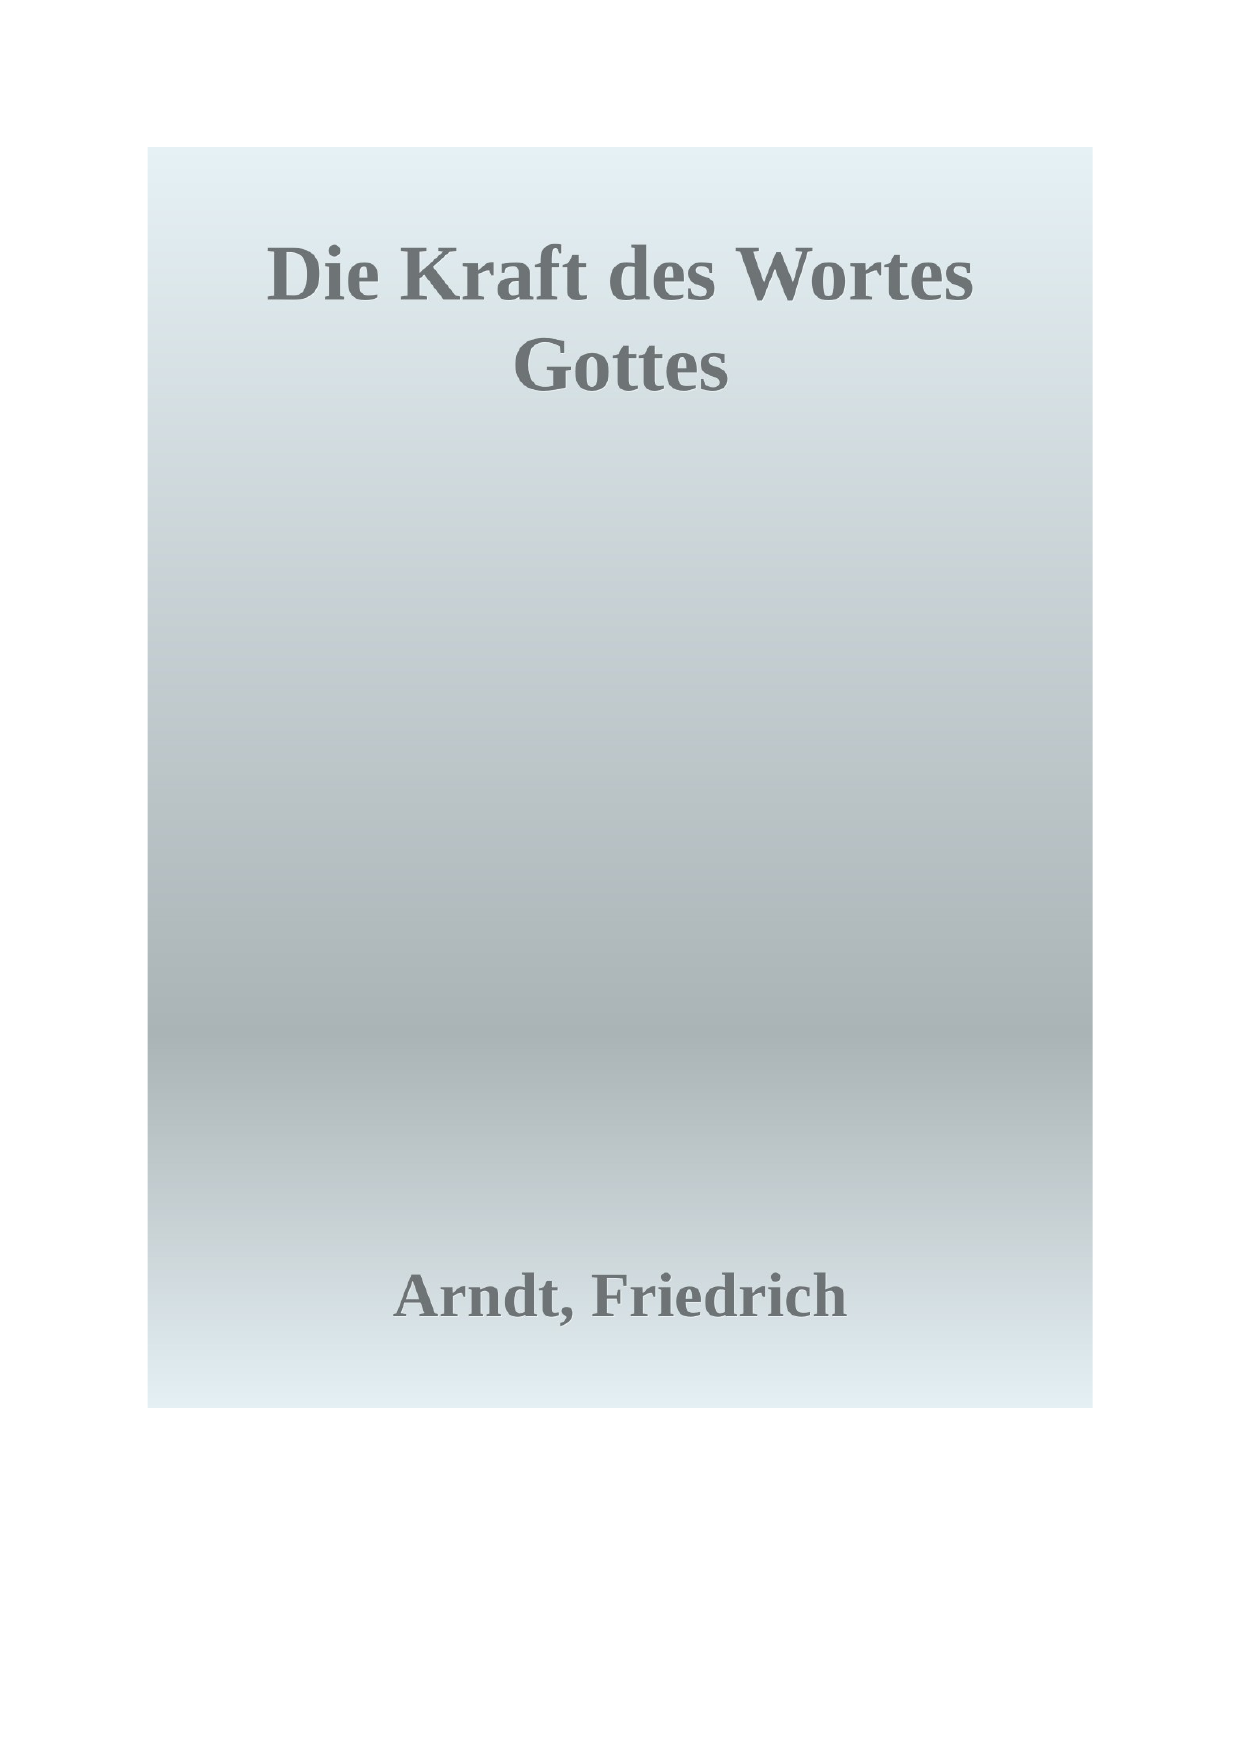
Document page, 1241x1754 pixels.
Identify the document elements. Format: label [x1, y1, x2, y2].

picture [147, 147, 1093, 1408]
